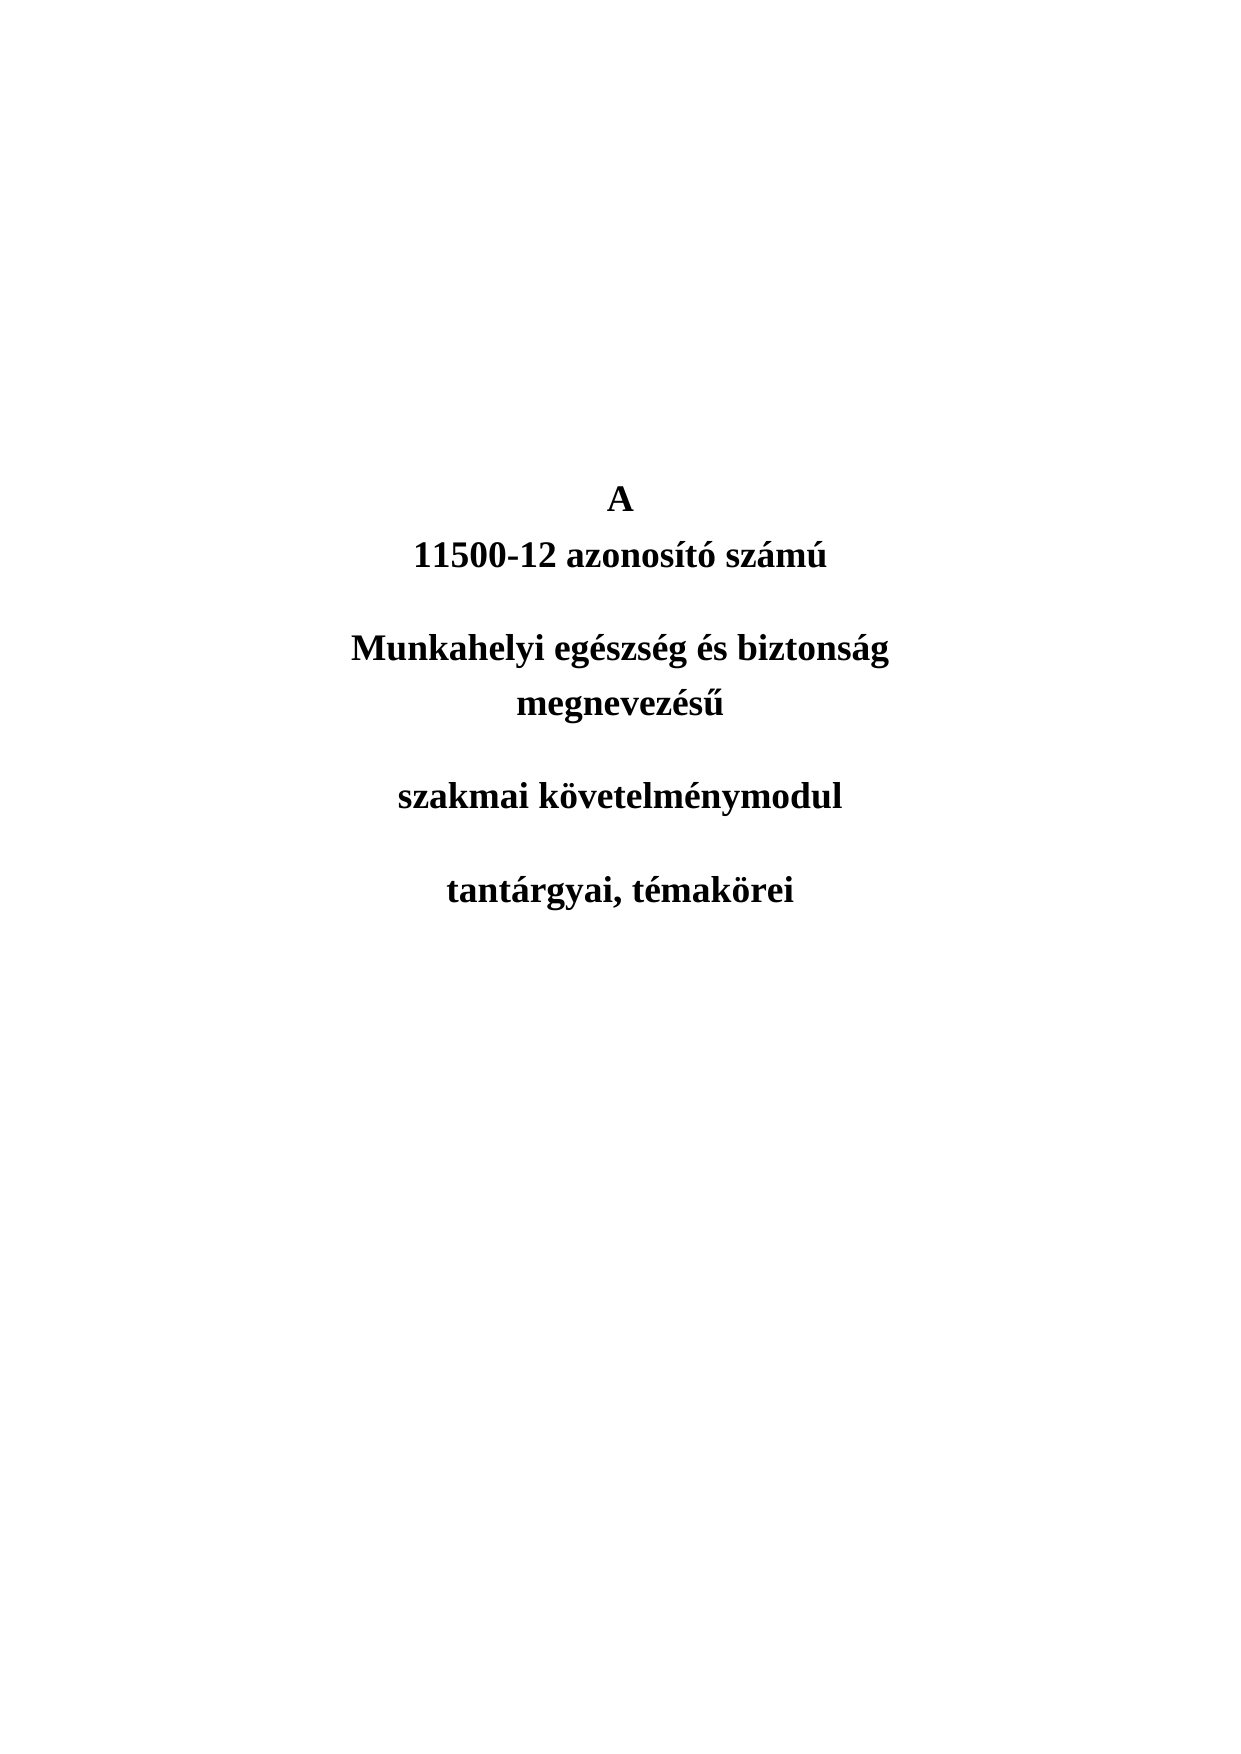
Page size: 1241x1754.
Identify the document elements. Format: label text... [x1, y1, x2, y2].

text tantárgyai, témakörei [148, 867, 1093, 910]
text Munkahelyi egészség és biztonság [148, 625, 1093, 668]
text 11500-12 azonosító számú [148, 532, 1093, 575]
text szakmai követelménymodul [148, 774, 1093, 817]
text A [148, 476, 1093, 519]
text megnevezésű [148, 681, 1093, 724]
